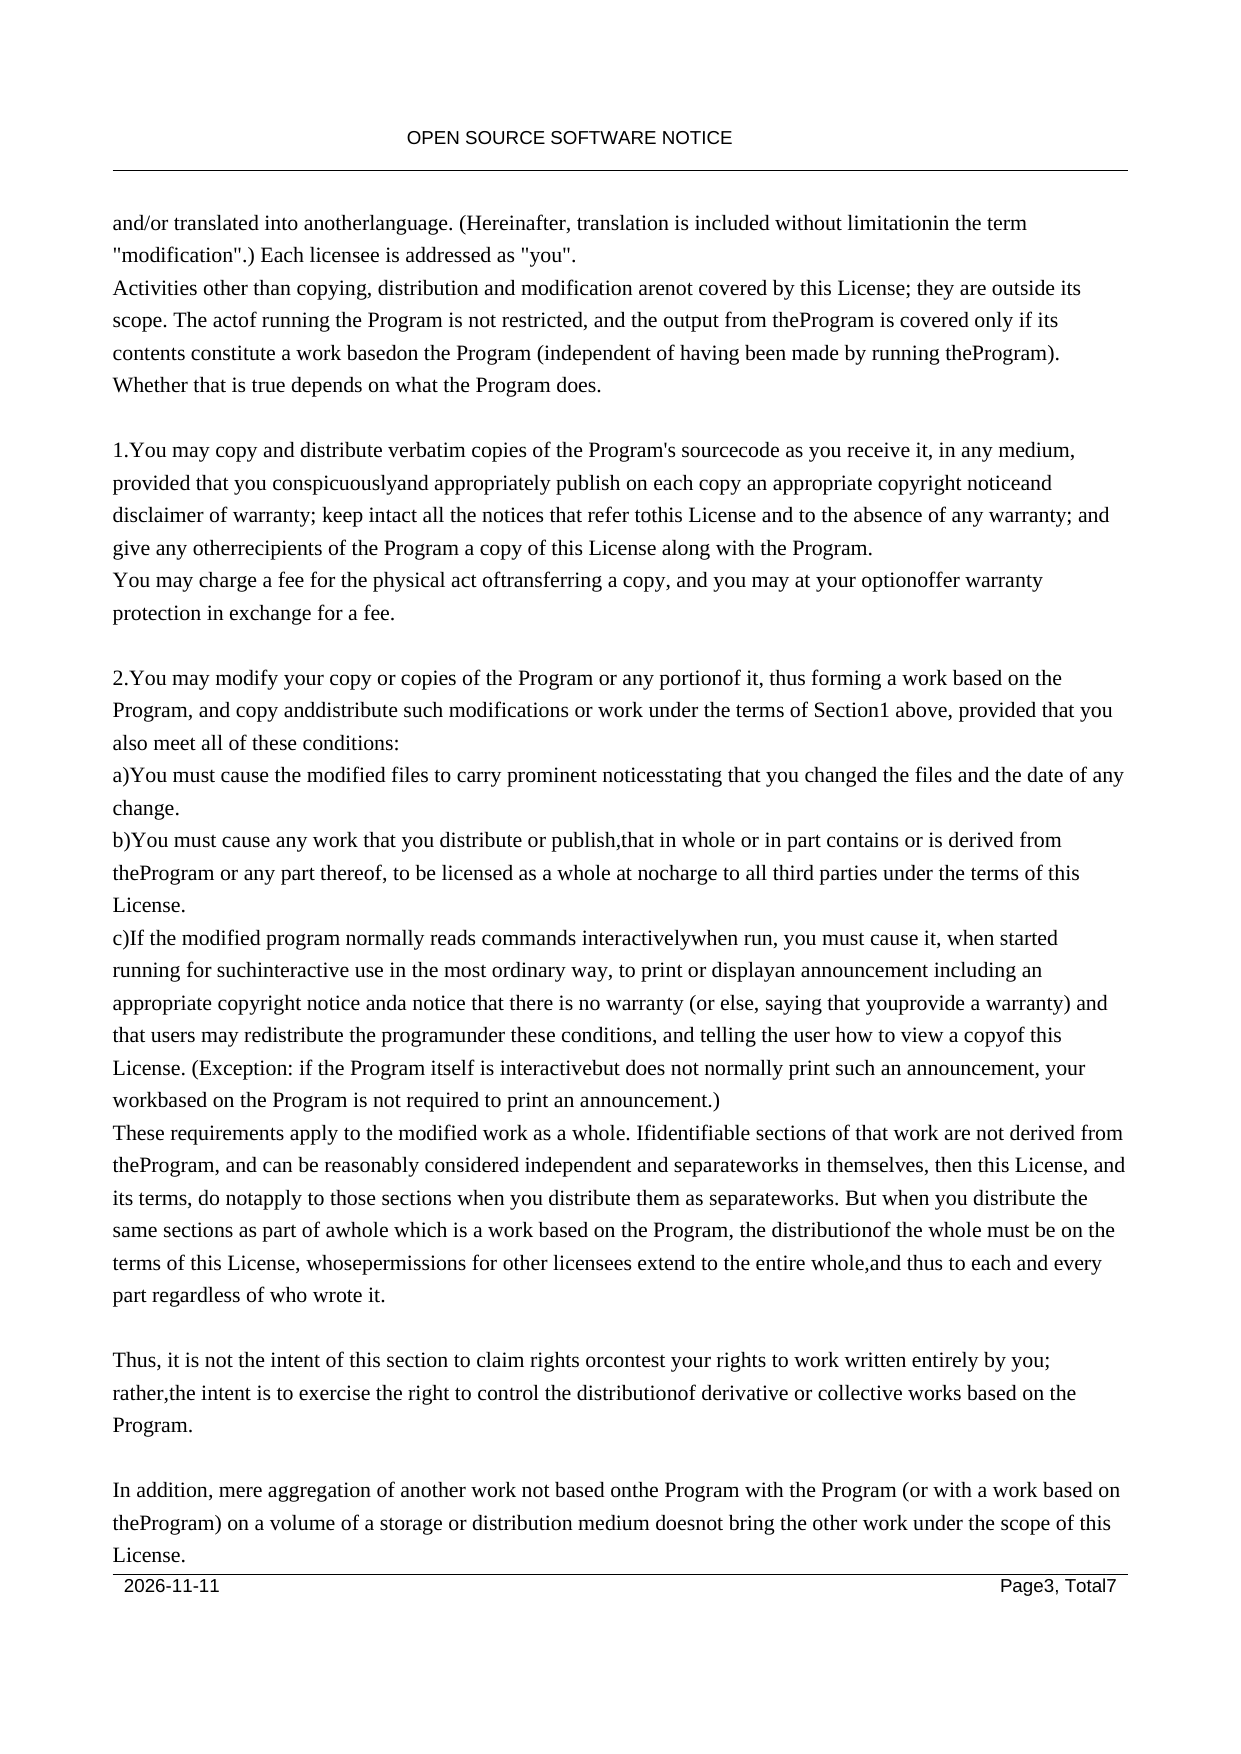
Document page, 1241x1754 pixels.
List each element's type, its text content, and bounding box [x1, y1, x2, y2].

text b)You must cause any work that you distribute or publish,that in whole or in part contains or is derived from theProgram or any part thereof, to be licensed as a whole at nocharge to all third parties under the terms of this License. [112, 824, 1128, 921]
text Thus, it is not the intent of this section to claim rights orcontest your rights to work written entirely by you; rather,the intent is to exercise the right to control the distributionof derivative or collective works based on the Program. [112, 1344, 1128, 1441]
text a)You must cause the modified files to carry prominent noticesstating that you changed the files and the date of any change. [112, 759, 1128, 824]
text In addition, mere aggregation of another work not based onthe Program with the Program (or with a work based on theProgram) on a volume of a storage or distribution medium doesnot bring the other work under the scope of this License. [112, 1474, 1128, 1571]
text 2.You may modify your copy or copies of the Program or any portionof it, thus forming a work based on the Program, and copy anddistribute such modifications or work under the terms of Section1 above, provided that you also meet all of these conditions: [112, 661, 1128, 759]
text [112, 206, 1128, 271]
text These requirements apply to the modified work as a whole. Ifidentifiable sections of that work are not derived from theProgram, and can be reasonably considered independent and separateworks in themselves, then this License, and its terms, do notapply to those sections when you distribute them as separateworks. But when you distribute the same sections as part of awhole which is a work based on the Program, the distributionof the whole must be on the terms of this License, whosepermissions for other licensees extend to the entire whole,and thus to each and every part regardless of who wrote it. [112, 1116, 1128, 1311]
text Activities other than copying, distribution and modification arenot covered by this License; they are outside its scope. The actof running the Program is not restricted, and the output from theProgram is covered only if its contents constitute a work basedon the Program (independent of having been made by running theProgram). Whether that is true depends on what the Program does. [112, 271, 1128, 401]
text 1.You may copy and distribute verbatim copies of the Program's sourcecode as you receive it, in any medium, provided that you conspicuouslyand appropriately publish on each copy an appropriate copyright noticeand disclaimer of warranty; keep intact all the notices that refer tothis License and to the absence of any warranty; and give any otherrecipients of the Program a copy of this License along with the Program. [112, 434, 1128, 564]
text You may charge a fee for the physical act oftransferring a copy, and you may at your optionoffer warranty protection in exchange for a fee. [112, 564, 1128, 629]
text c)If the modified program normally reads commands interactivelywhen run, you must cause it, when started running for suchinteractive use in the most ordinary way, to print or displayan announcement including an appropriate copyright notice anda notice that there is no warranty (or else, saying that youprovide a warranty) and that users may redistribute the programunder these conditions, and telling the user how to view a copyof this License. (Exception: if the Program itself is interactivebut does not normally print such an announcement, your workbased on the Program is not required to print an announcement.) [112, 921, 1128, 1116]
